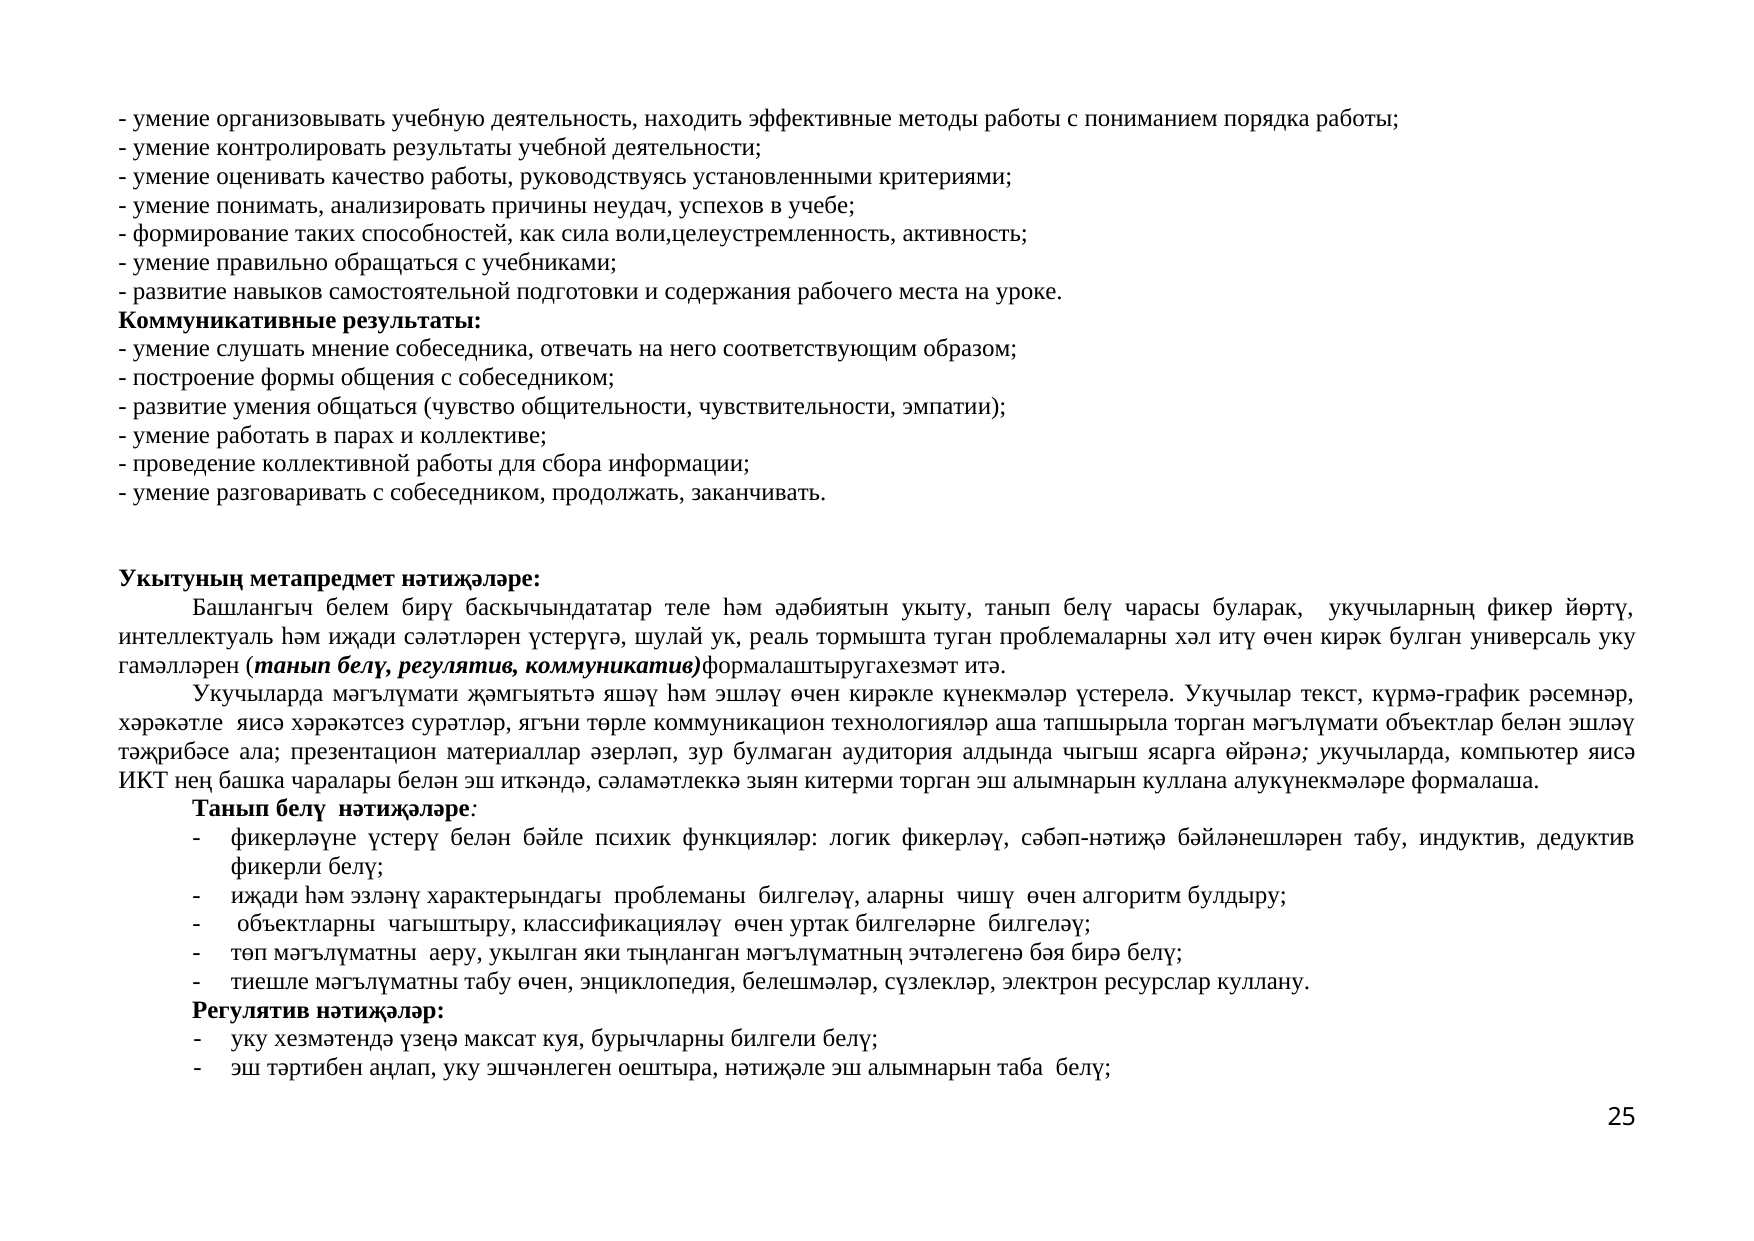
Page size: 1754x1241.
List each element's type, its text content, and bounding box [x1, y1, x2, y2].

list тиешле мәгълүматны табу өчен, энциклопедия, белешмәләр, сүзлекләр, электрон ресурслар куллану. [192, 966, 1636, 995]
text - умение слушать мнение собеседника, отвечать на него соответствующим образом; [118, 333, 1636, 362]
list иҗади һәм эзләнү характерындагы проблеманы билгеләү, аларны чишү өчен алгоритм булдыру; [192, 880, 1636, 908]
list төп мәгълүматны аеру, укылган яки тыңланган мәгълүматның эчтәлегенә бәя бирә белү; [192, 937, 1636, 966]
text - умение разговаривать с собеседником, продолжать, заканчивать. [118, 477, 1636, 506]
list уку хезмәтендә үзеңә максат куя, бурычларны билгели белү; [193, 1023, 1636, 1052]
list фикерләүне үстерү белән бәйле психик функцияләр: логик фикерләү, сәбәп-нәтиҗә бәйләнешләрен табу, индуктив, дедуктив фикерли белү; [192, 822, 1636, 880]
text - умение оценивать качество работы, руководствуясь установленными критериями; [118, 161, 1636, 190]
text - умение правильно обращаться с учебниками; [118, 247, 1636, 276]
list объектларны чагыштыру, классификацияләү өчен уртак билгеләрне билгеләү; [192, 908, 1636, 937]
text Башлангыч белем бирү баскычындататар теле һәм әдәбиятын укыту, танып белү чарасы буларак, укучыларның фикер йөртү, интеллектуаль һәм иҗади сәләтләрен үстерүгә, шулай ук, реаль тормышта туган проблемаларны хәл итү өчен кирәк булган универсаль уку гамәлләрен (танып белү, регулятив, коммуникатив)формалаштыругахезмәт итә. [118, 592, 1636, 678]
text Регулятив нәтиҗәләр: [118, 995, 1636, 1023]
text - умение понимать, анализировать причины неудач, успехов в учебе; [118, 190, 1636, 218]
text - формирование таких способностей, как сила воли,целеустремленность, активность; [118, 218, 1636, 247]
text - умение организовывать учебную деятельность, находить эффективные методы работы с пониманием порядка работы; [118, 103, 1636, 132]
text - умение работать в парах и коллективе; [118, 420, 1636, 448]
text Укучыларда мәгълүмати җәмгыятьтә яшәү һәм эшләү өчен кирәкле күнекмәләр үстерелә. Укучылар текст, күрмә-график рәсемнәр, хәрәкәтле яисә хәрәкәтсез сурәтләр, ягъни төрле коммуникацион технологияләр аша тапшырыла торган мәгълүмати объектлар белән эшләү тәҗрибәсе ала; презентацион материаллар әзерләп, зур булмаган аудитория алдында чыгыш ясарга өйрәнә; укучыларда, компьютер яисә ИКТ нең башка чаралары белән эш иткәндә, сәламәтлеккә зыян китерми торган эш алымнарын куллана алукүнекмәләре формалаша. [118, 678, 1636, 793]
text - развитие навыков самостоятельной подготовки и содержания рабочего места на уроке. [118, 276, 1636, 305]
text Коммуникативные результаты: [118, 305, 1636, 333]
text Укытуның метапредмет нәтиҗәләре: [118, 563, 1636, 592]
text - построение формы общения с собеседником; [118, 362, 1636, 391]
text Танып белү нәтиҗәләре: [118, 793, 1636, 822]
list эш тәртибен аңлап, уку эшчәнлеген оештыра, нәтиҗәле эш алымнарын таба белү; [193, 1052, 1636, 1081]
text - умение контролировать результаты учебной деятельности; [118, 132, 1636, 161]
text - проведение коллективной работы для сбора информации; [118, 448, 1636, 477]
text - развитие умения общаться (чувство общительности, чувствительности, эмпатии); [118, 391, 1636, 420]
